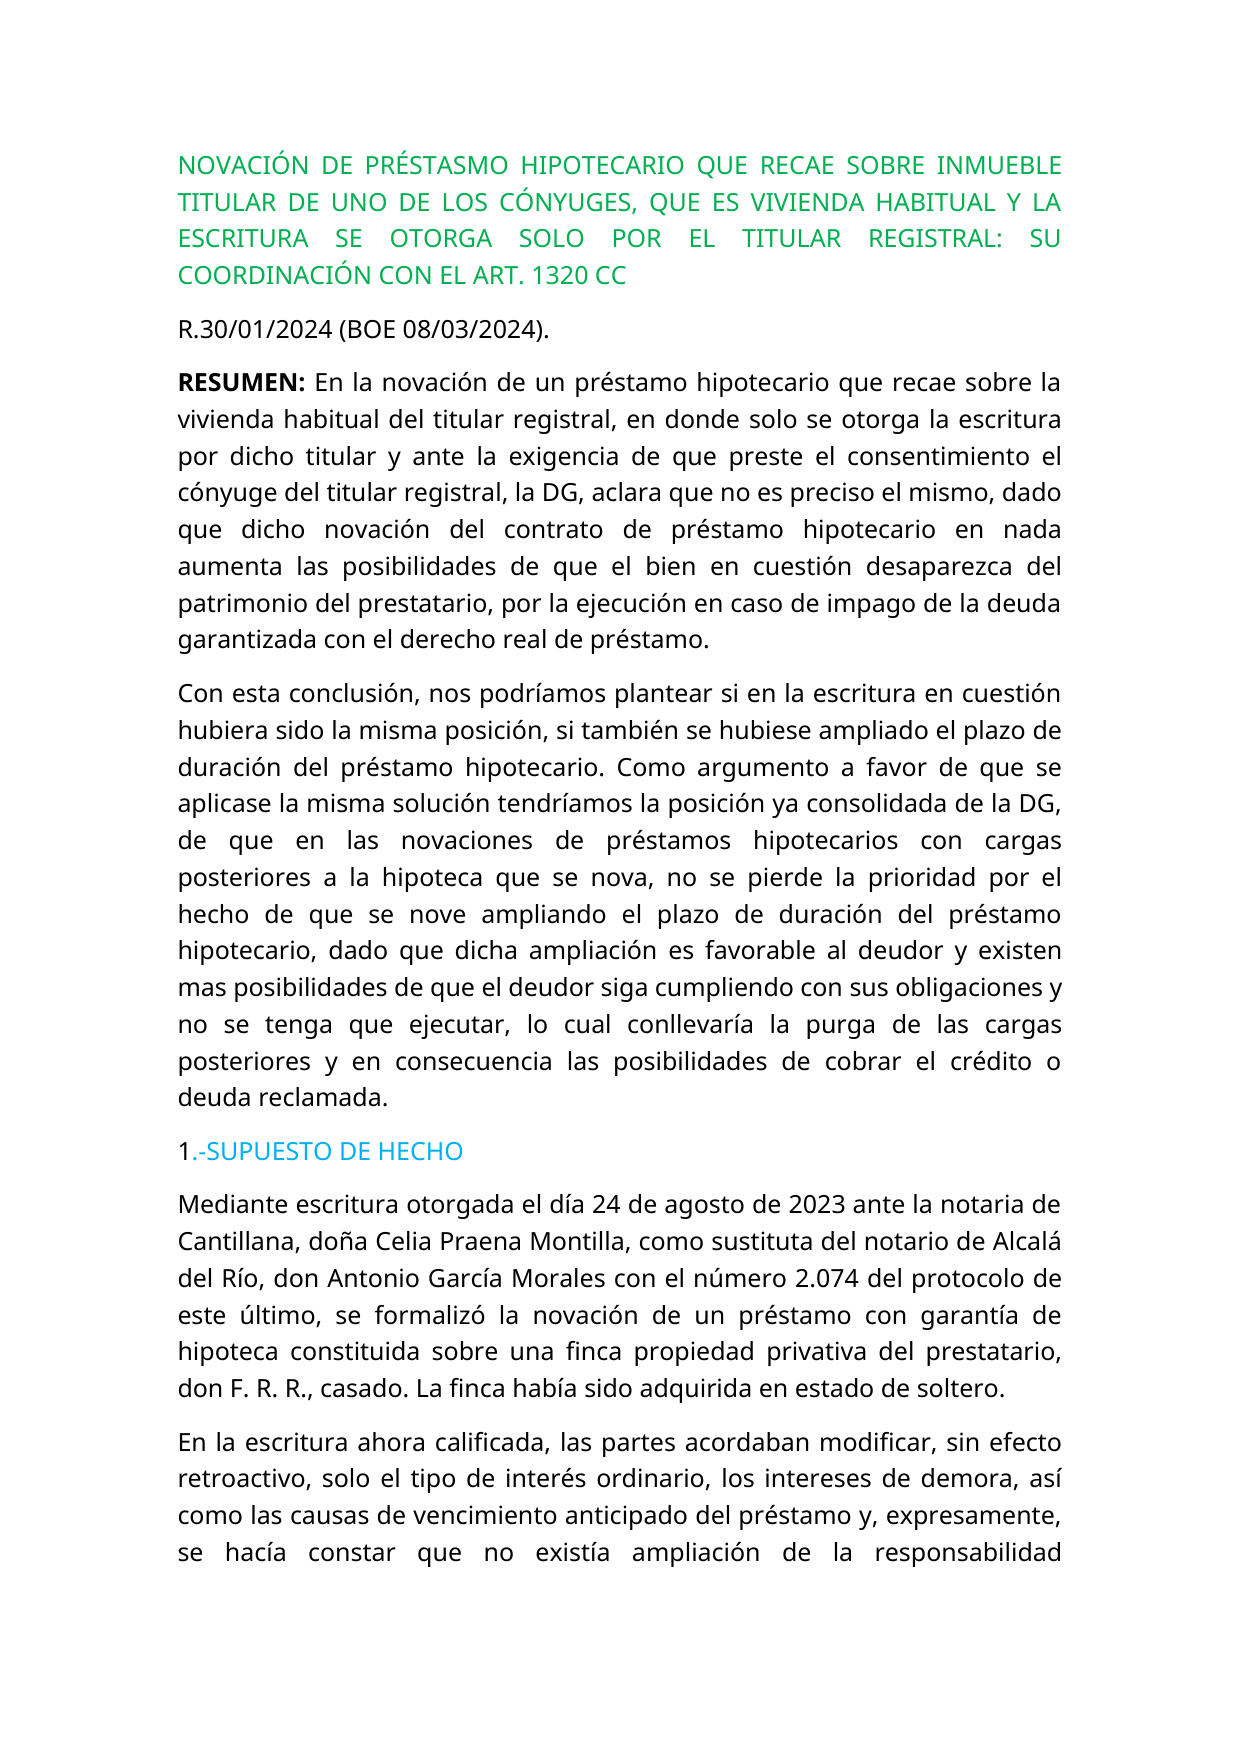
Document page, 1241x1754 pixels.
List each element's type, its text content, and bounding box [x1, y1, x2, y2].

text NOVACIÓN DE PRÉSTASMO HIPOTECARIO QUE RECAE SOBRE INMUEBLE TITULAR DE UNO DE LOS CÓNYUGES, QUE ES VIVIENDA HABITUAL Y LA ESCRITURA SE OTORGA SOLO POR EL TITULAR REGISTRAL: SU COORDINACIÓN CON EL ART. 1320 CC [177, 148, 1063, 292]
text R.30/01/2024 (BOE 08/03/2024). [177, 311, 1063, 345]
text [177, 1424, 1063, 1569]
text 1.-SUPUESTO DE HECHO [177, 1133, 1063, 1168]
text Con esta conclusión, nos podríamos plantear si en la escritura en cuestión hubiera sido la misma posición, si también se hubiese ampliado el plazo de duración del préstamo hipotecario. Como argumento a favor de que se aplicase la misma solución tendríamos la posición ya consolidada de la DG, de que en las novaciones de préstamos hipotecarios con cargas posteriores a la hipoteca que se nova, no se pierde la prioridad por el hecho de que se nove ampliando el plazo de duración del préstamo hipotecario, dado que dicha ampliación es favorable al deudor y existen mas posibilidades de que el deudor siga cumpliendo con sus obligaciones y no se tenga que ejecutar, lo cual conllevaría la purga de las cargas posteriores y en consecuencia las posibilidades de cobrar el crédito o deuda reclamada. [177, 676, 1063, 1114]
text Mediante escritura otorgada el día 24 de agosto de 2023 ante la notaria de Cantillana, doña Celia Praena Montilla, como sustituta del notario de Alcalá del Río, don Antonio García Morales con el número 2.074 del protocolo de este último, se formalizó la novación de un préstamo con garantía de hipoteca constituida sobre una finca propiedad privativa del prestatario, don F. R. R., casado. La finca había sido adquirida en estado de soltero. [177, 1187, 1063, 1405]
text RESUMEN: En la novación de un préstamo hipotecario que recae sobre la vivienda habitual del titular registral, en donde solo se otorga la escritura por dicho titular y ante la exigencia de que preste el consentimiento el cónyuge del titular registral, la DG, aclara que no es preciso el mismo, dado que dicho novación del contrato de préstamo hipotecario en nada aumenta las posibilidades de que el bien en cuestión desaparezca del patrimonio del prestatario, por la ejecución en caso de impago de la deuda garantizada con el derecho real de préstamo. [177, 365, 1063, 656]
